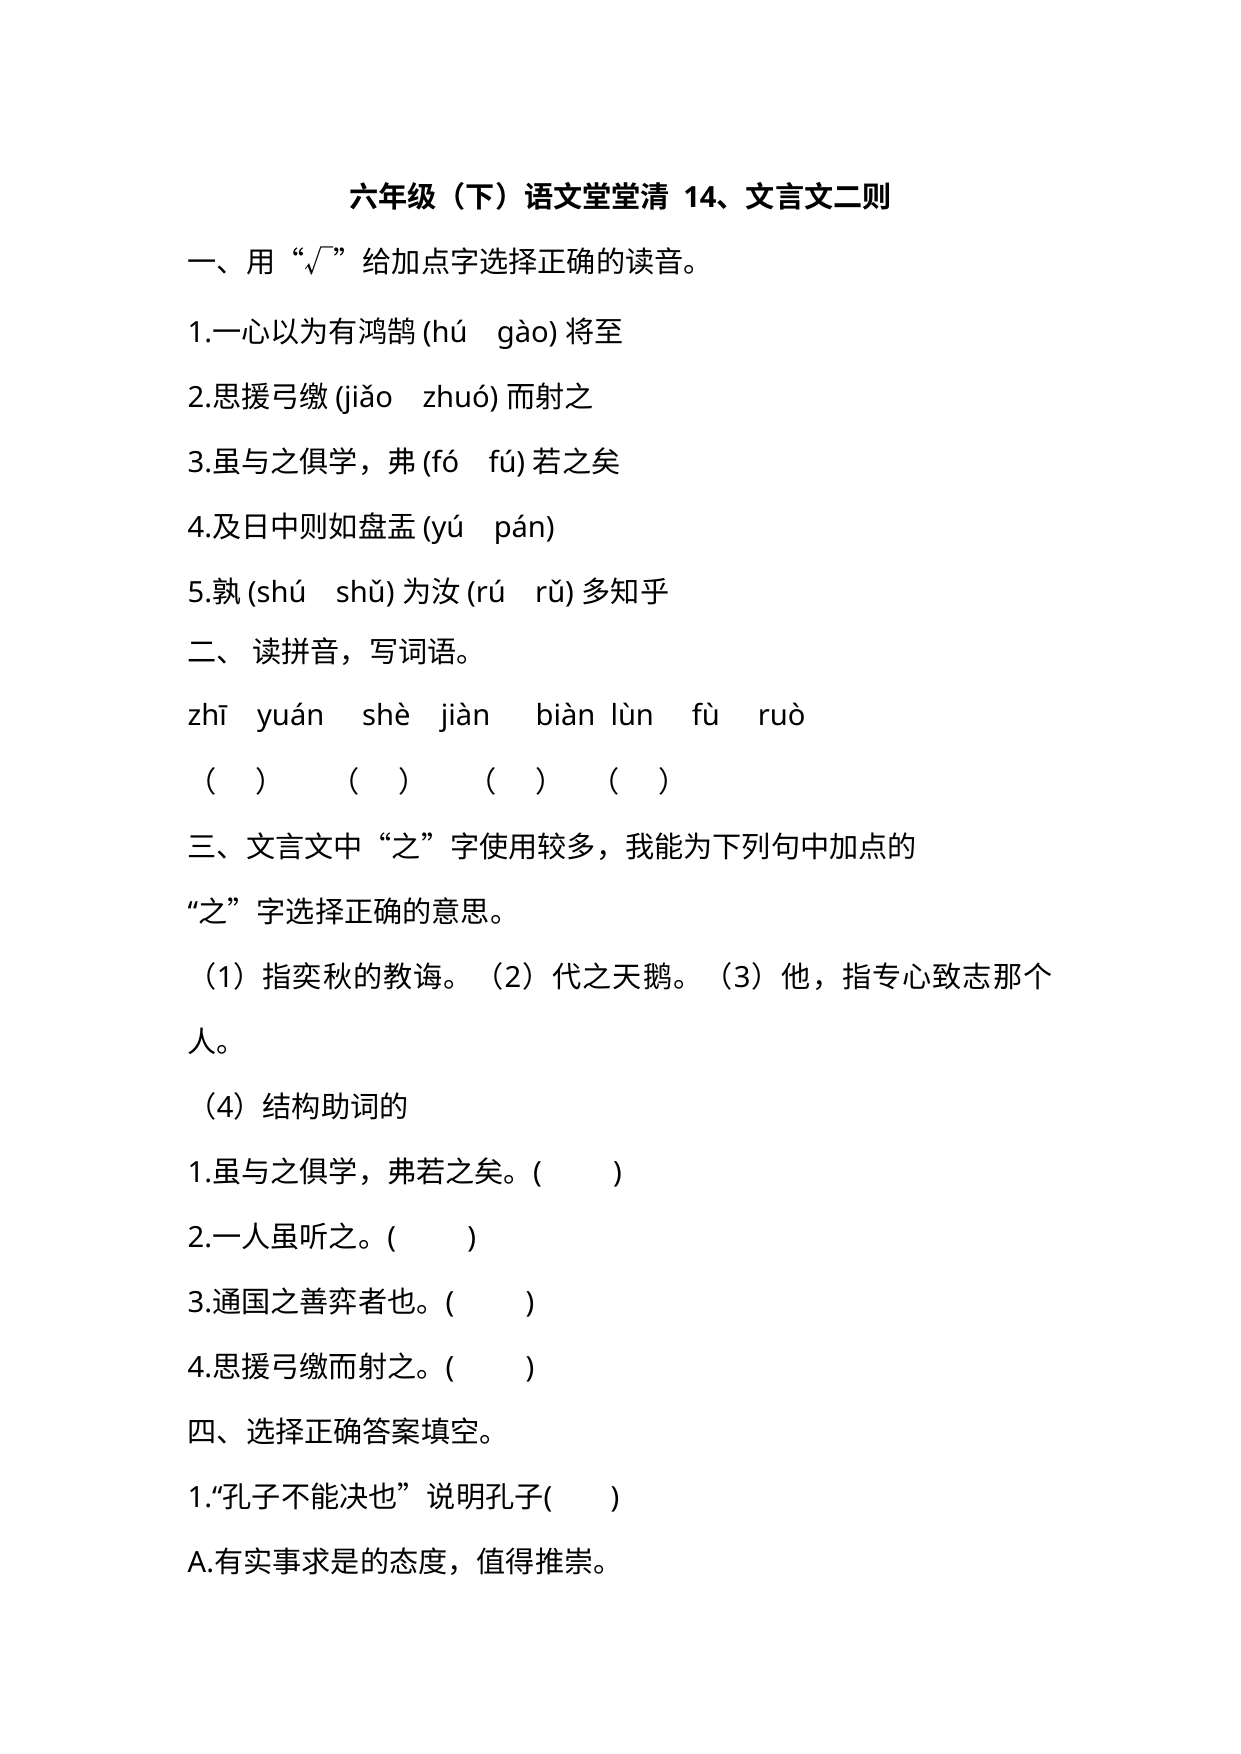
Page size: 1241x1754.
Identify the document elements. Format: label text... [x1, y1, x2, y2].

text （ ） （ ） （ ） （ ） [187, 747, 1053, 812]
text zhī yuán shè jiàn biàn lùn fù ruò [187, 682, 1053, 747]
text 三、文言文中“之”字使用较多，我能为下列句中加点的 [187, 812, 1053, 877]
text A.有实事求是的态度，值得推崇。 [187, 1527, 1053, 1592]
text “之”字选择正确的意思。 [187, 877, 1053, 942]
text 四、选择正确答案填空。 [187, 1397, 1053, 1462]
text 5.孰 (shú shǔ) 为汝 (rú rǔ) 多知乎 [187, 552, 1053, 617]
text 4.思援弓缴而射之。( ) [187, 1332, 1053, 1397]
text 1.“孔子不能决也”说明孔子( ) [187, 1462, 1053, 1527]
text 2.一人虽听之。( ) [187, 1202, 1053, 1267]
text 一、用“√”给加点字选择正确的读音。 [187, 227, 1053, 292]
text 六年级（下）语文堂堂清 14、文言文二则 [187, 162, 1053, 227]
text 4.及日中则如盘盂 (yú pán) [187, 487, 1053, 552]
text 1.虽与之俱学，弗若之矣。( ) [187, 1137, 1053, 1202]
text （4）结构助词的 [187, 1072, 1053, 1137]
text 3.虽与之俱学，弗 (fó fú) 若之矣 [187, 422, 1053, 487]
text 二、 读拼音，写词语。 [187, 617, 1053, 682]
text 1.一心以为有鸿鹄 (hú gào) 将至 [187, 292, 1053, 357]
text 3.通国之善弈者也。( ) [187, 1267, 1053, 1332]
text 2.思援弓缴 (jiǎo zhuó) 而射之 [187, 357, 1053, 422]
list 指奕秋的教诲。（2）代之天鹅。（3）他，指专心致志那个人。 [187, 942, 1053, 1072]
